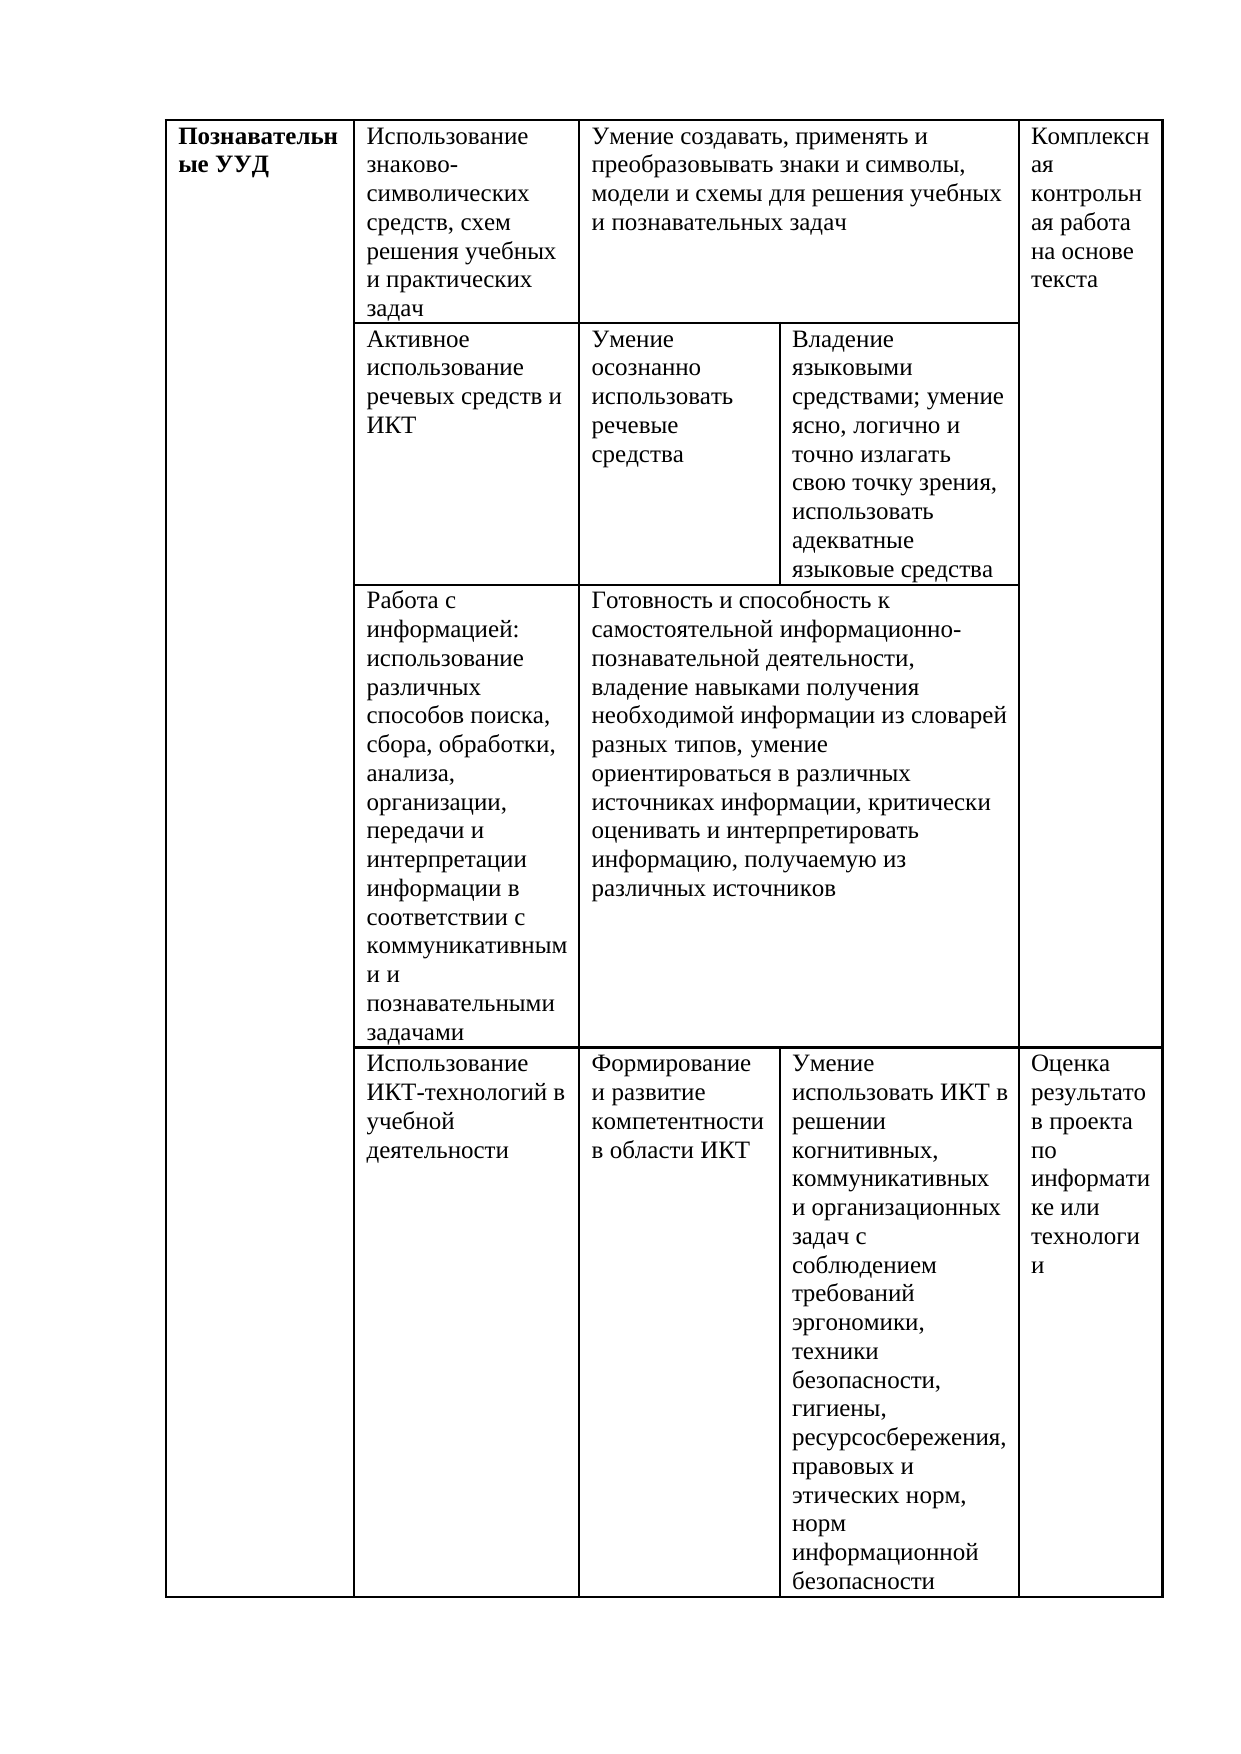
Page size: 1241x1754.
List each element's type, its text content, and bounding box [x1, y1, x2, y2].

table_cell Владение языковыми средствами; умение ясно, логично и точно излагать свою точку зрения, использовать адекватные языковые средства [781, 324, 1018, 583]
table_cell Работа с информацией: использование различных способов поиска, сбора, обработки, анализа, организации, передачи и интерпретации информации в соответствии с коммуникативным и и познавательными задачами [355, 586, 578, 1046]
table_cell Активное использование речевых средств и ИКТ [355, 324, 578, 583]
table_cell Умение использовать ИКТ в решении когнитивных, коммуникативных и организационных задач с соблюдением требований эргономики, техники безопасности, гигиены, ресурсосбережения, правовых и этических норм, норм информационной безопасности [781, 1049, 1018, 1596]
table_cell Формирование и развитие компетентности в области ИКТ [580, 1049, 779, 1596]
table_header Комплексн ая контрольн ая работа на основе текста [1020, 121, 1161, 1046]
table_header Познавательн ые УУД [167, 121, 353, 1596]
table_cell Использование ИКТ-технологий в учебной деятельности [355, 1049, 578, 1596]
table_cell Умение осознанно использовать речевые средства [580, 324, 779, 583]
table_header Умение создавать, применять и преобразовывать знаки и символы, модели и схемы для решения учебных и познавательных задач [580, 121, 1018, 322]
table_cell Готовность и способность к самостоятельной информационно- познавательной деятельности, владение навыками получения необходимой информации из словарей разных типов, умение ориентироваться в различных источниках информации, критически оценивать и интерпретировать информацию, получаемую из различных источников [580, 586, 1018, 1046]
table_cell Оценка результато в проекта по информати ке или технологи и [1020, 1049, 1161, 1596]
table_header Использование знаково- символических средств, схем решения учебных и практических задач [355, 121, 578, 322]
